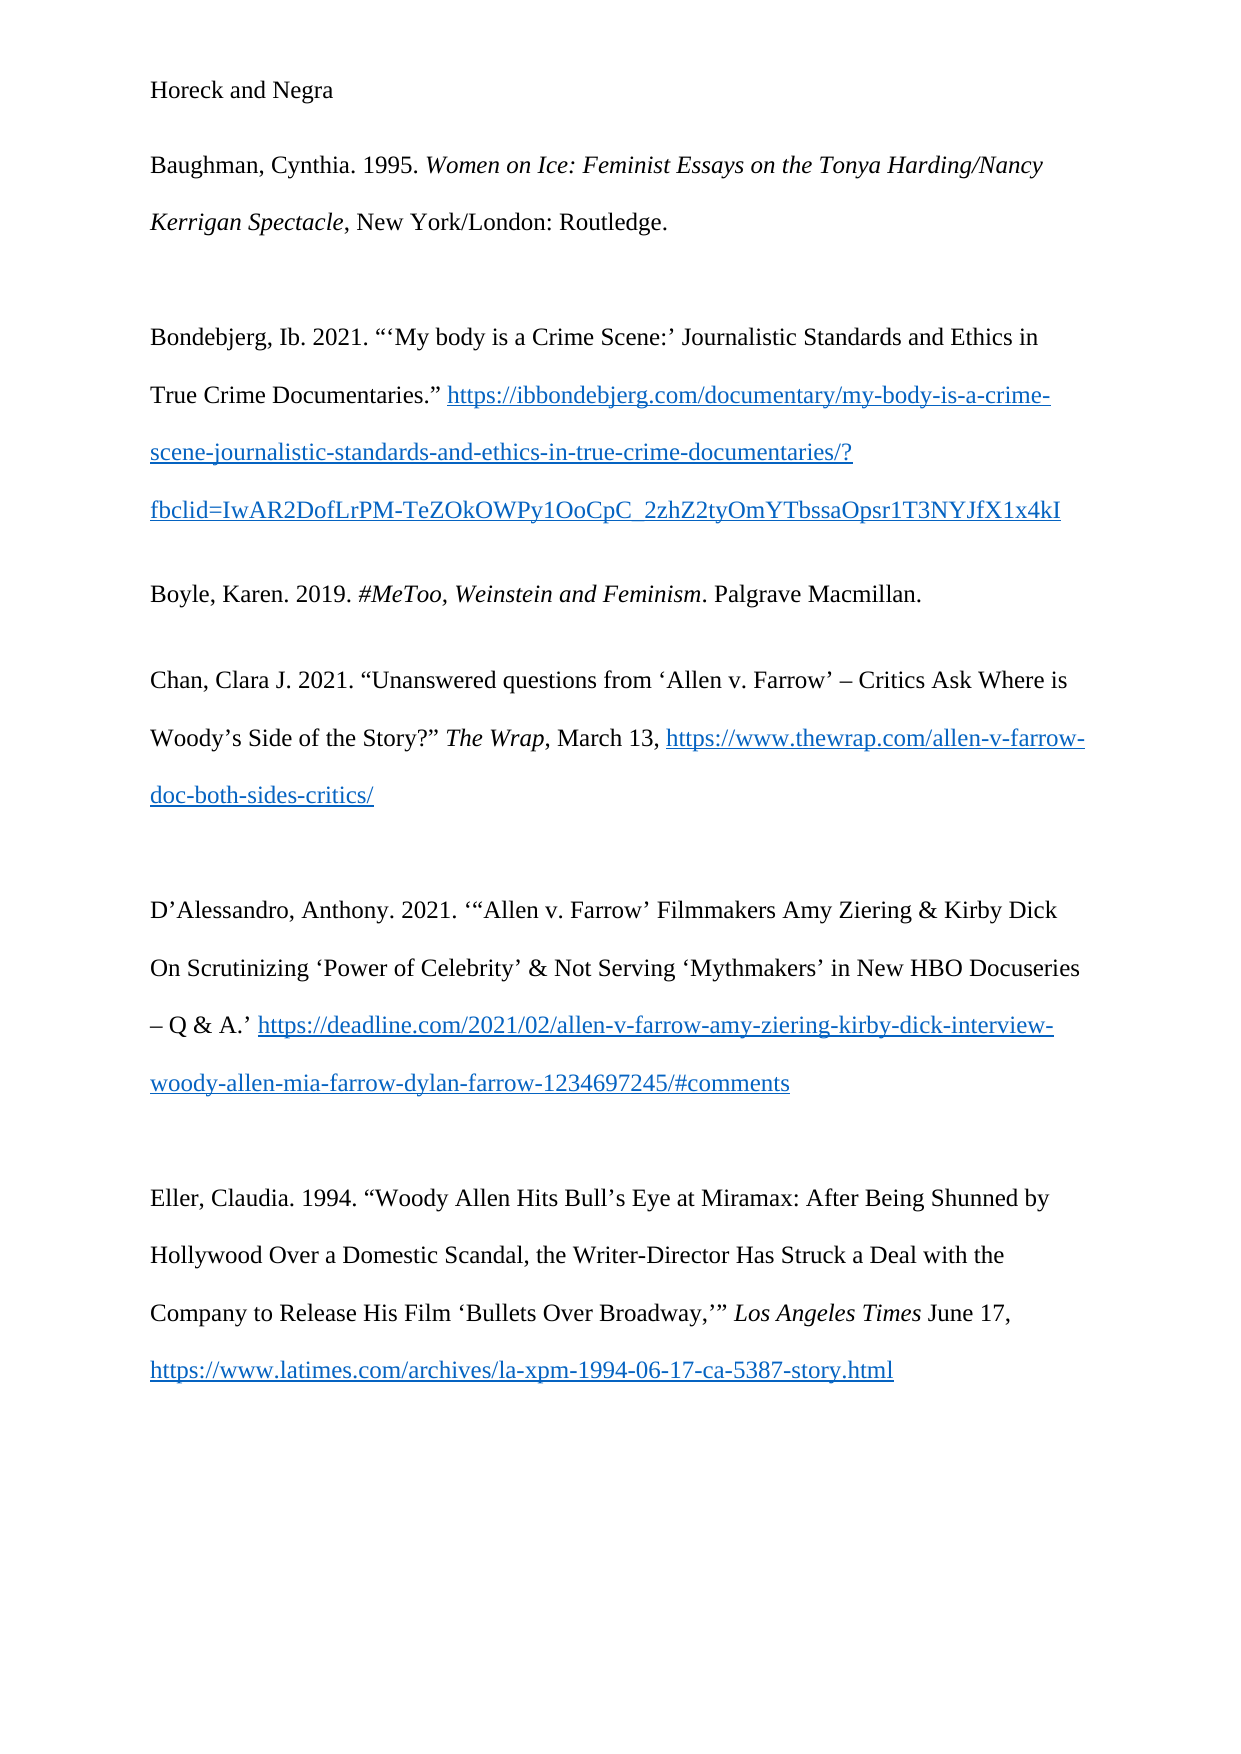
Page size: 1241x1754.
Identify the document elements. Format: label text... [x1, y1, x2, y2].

text Eller, Claudia. 1994. “Woody Allen Hits Bull’s Eye at Miramax: After Being Shunned by Hollywood Over a Domestic Scandal, the Writer-Director Has Struck a Deal with the Company to Release His Film ‘Bullets Over Broadway,’” Los Angeles Times June 17, https://www.latimes.com/archives/la-xpm-1994-06-17-ca-5387-story.html [150, 1183, 1090, 1384]
text D’Alessandro, Anthony. 2021. ‘“Allen v. Farrow’ Filmmakers Amy Ziering & Kirby Dick On Scrutinizing ‘Power of Celebrity’ & Not Serving ‘Mythmakers’ in New HBO Docuseries – Q & A.’ https://deadline.com/2021/02/allen-v-farrow-amy-ziering-kirby-dick-interview-woody-allen-mia-farrow-dylan-farrow-1234697245/#comments [150, 895, 1090, 1096]
text Bondebjerg, Ib. 2021. “‘My body is a Crime Scene:’ Journalistic Standards and Ethics in True Crime Documentaries.” https://ibbondebjerg.com/documentary/my-body-is-a-crime-scene-journalistic-standards-and-ethics-in-true-crime-documentaries/?fbclid=IwAR2DofLrPM-TeZOkOWPy1OoCpC_2zhZ2tyOmYTbssaOpsr1T3NYJfX1x4kI [150, 322, 1090, 524]
text Boyle, Karen. 2019. #MeToo, Weinstein and Feminism. Palgrave Macmillan. [150, 579, 1090, 608]
text Baughman, Cynthia. 1995. Women on Ice: Feminist Essays on the Tonya Harding/Nancy Kerrigan Spectacle, New York/London: Routledge. [150, 150, 1090, 236]
text Chan, Clara J. 2021. “Unanswered questions from ‘Allen v. Farrow’ – Critics Ask Where is Woody’s Side of the Story?” The Wrap, March 13, https://www.thewrap.com/allen-v-farrow-doc-both-sides-critics/ [150, 665, 1090, 809]
